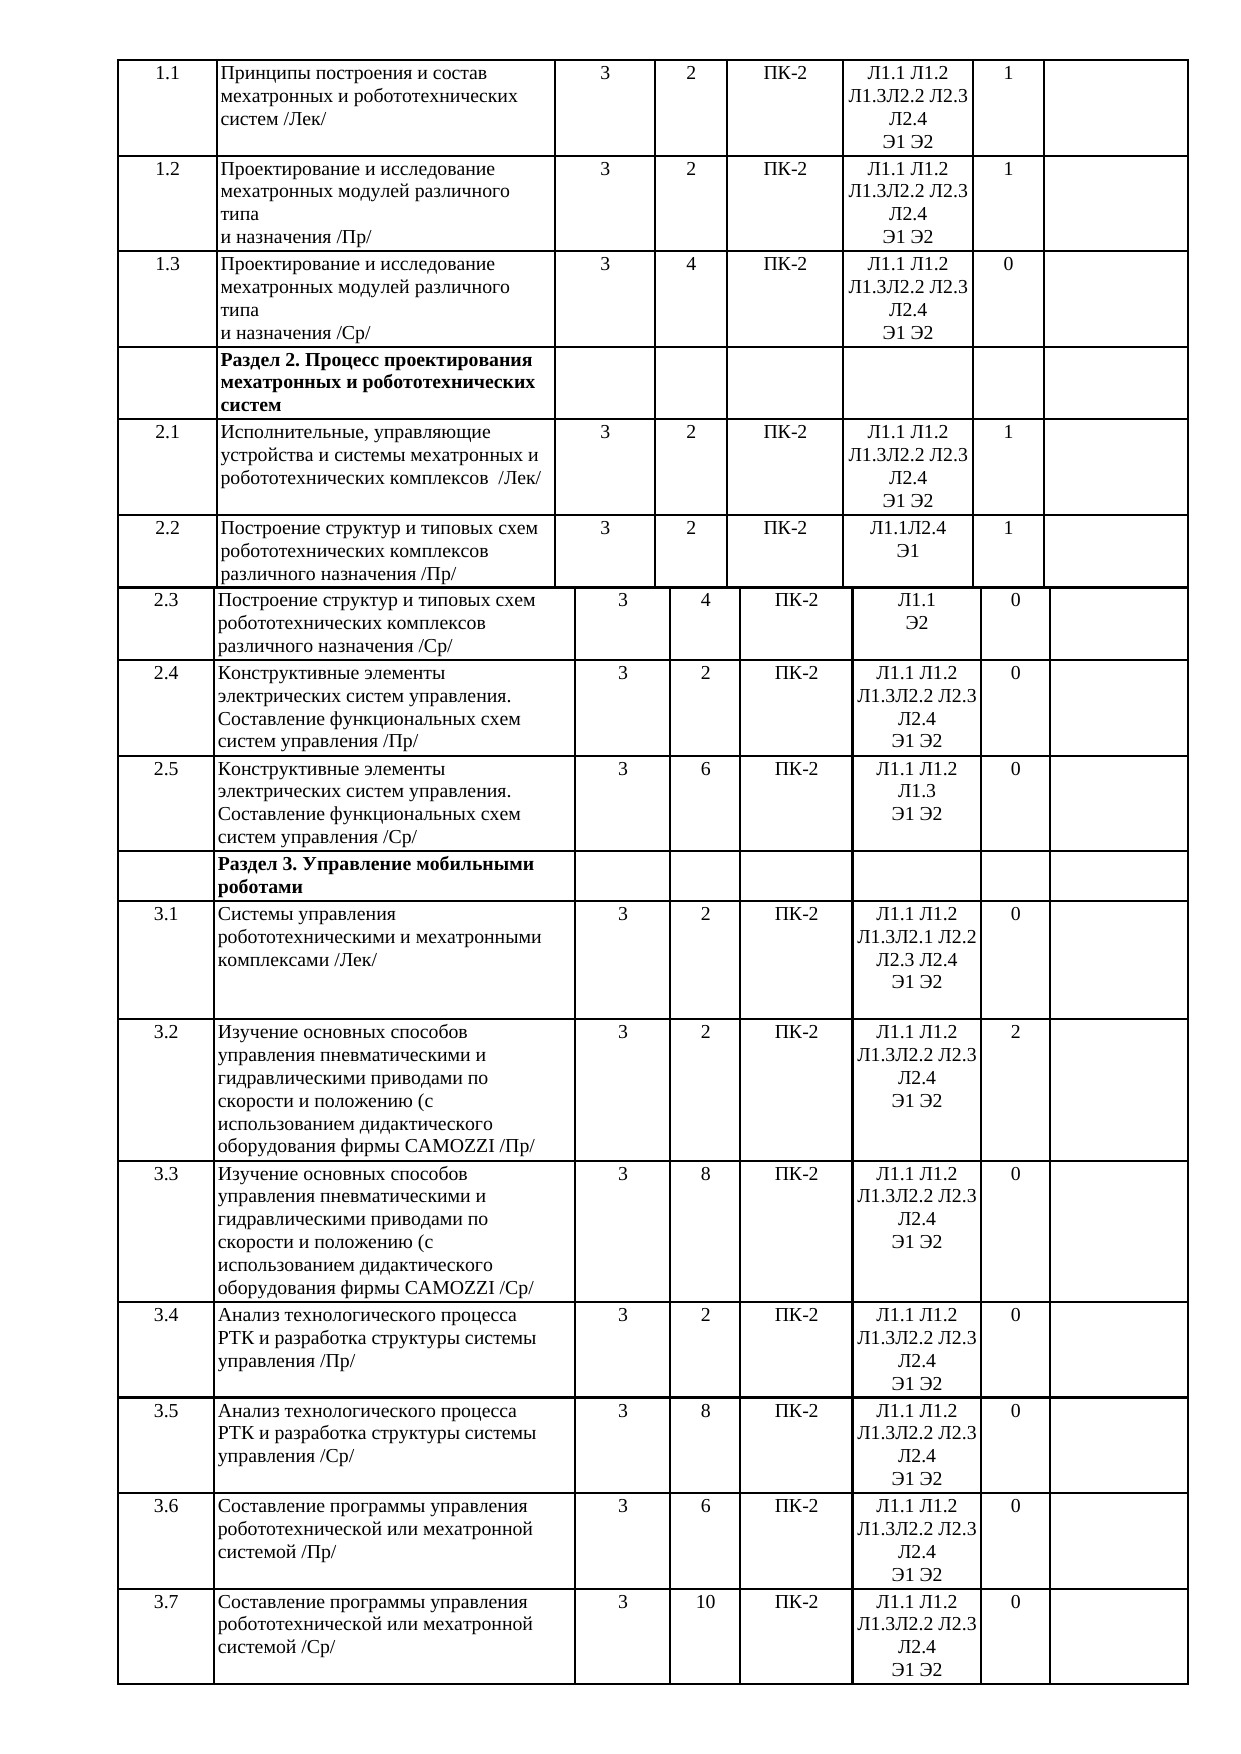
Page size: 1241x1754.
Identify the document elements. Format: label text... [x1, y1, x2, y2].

table_cell Л1.1 Л1.2 Л1.3Л2.2 Л2.3 Л2.4 Э1 Э2 [854, 661, 980, 754]
table_cell ПК-2 [741, 1494, 851, 1587]
table_cell 0 [974, 252, 1043, 346]
table_cell 3 [576, 1162, 669, 1301]
table_cell 3 [576, 661, 669, 754]
table_cell Л1.1Л2.4 Э1 [844, 516, 972, 586]
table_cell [854, 1590, 980, 1683]
table_cell [741, 852, 851, 900]
table_cell [119, 348, 216, 418]
table_cell ПК-2 [741, 1590, 851, 1683]
table_cell Построение структур и типовых схем робототехнических комплексов различного назначения /Ср/ [215, 589, 574, 659]
table_cell [1045, 157, 1187, 250]
table_cell [854, 852, 980, 900]
table_cell 6 [671, 757, 739, 850]
table_cell 6 [671, 1494, 739, 1587]
table_cell ПК-2 [728, 420, 842, 514]
table_cell Л1.1 Л1.2 Л1.3Л2.2 Л2.3 Л2.4 Э1 Э2 [854, 1303, 980, 1396]
table_cell Л1.1 Л1.2 Л1.3Л2.2 Л2.3 Л2.4 Э1 Э2 [854, 1399, 980, 1492]
table_cell Л1.1 Л1.2 Л1.3Л2.2 Л2.3 Л2.4 Э1 Э2 [854, 1020, 980, 1159]
table_cell Л1.1 Э2 [854, 589, 980, 659]
table_cell 2 [671, 1303, 739, 1396]
table_cell [671, 852, 739, 900]
table_cell 3 [556, 516, 654, 586]
table_cell 1 [974, 516, 1043, 586]
table_cell [656, 348, 726, 418]
table_cell 2.2 [119, 516, 216, 586]
table_cell Принципы построения и состав мехатронных и робототехнических систем /Лек/ [218, 61, 554, 154]
table_cell 3 [576, 1494, 669, 1587]
table_cell Составление программы управления робототехнической или мехатронной системой /Пр/ [215, 1494, 574, 1587]
table_cell ПК-2 [728, 61, 842, 154]
table_cell 3.5 [119, 1399, 213, 1492]
table_cell Составление программы управления робототехнической или мехатронной системой /Ср/ [215, 1590, 574, 1683]
table_cell ПК-2 [741, 589, 851, 659]
table_cell [1051, 1162, 1187, 1301]
table_cell [1051, 1494, 1187, 1587]
table_cell [119, 852, 213, 900]
table_cell 0 [982, 661, 1049, 754]
table_cell Раздел 2. Процесс проектирования мехатронных и робототехнических систем [218, 348, 554, 418]
table_cell 3 [556, 157, 654, 250]
table_cell 2 [656, 157, 726, 250]
table_cell 1.1 [119, 61, 216, 154]
table_cell Л1.1 Л1.2 Л1.3Л2.2 Л2.3 Л2.4 Э1 Э2 [844, 420, 972, 514]
table_cell ПК-2 [741, 902, 851, 1018]
table_cell 0 [982, 1494, 1049, 1587]
table_cell 8 [671, 1162, 739, 1301]
table_cell [1051, 1303, 1187, 1396]
table_cell [1051, 1020, 1187, 1159]
table_cell 8 [671, 1399, 739, 1492]
table_cell 0 [982, 1590, 1049, 1683]
table_cell 3.7 [119, 1590, 213, 1683]
table_cell ПК-2 [741, 661, 851, 754]
table_cell Конструктивные элементы электрических систем управления. Составление функциональных схем систем управления /Ср/ [215, 757, 574, 850]
table_cell 2.1 [119, 420, 216, 514]
table_cell 3 [576, 589, 669, 659]
table_cell ПК-2 [741, 1303, 851, 1396]
table_cell ПК-2 [728, 516, 842, 586]
table_cell 3.1 [119, 902, 213, 1018]
table_cell [728, 348, 842, 418]
table_cell 3 [576, 1590, 669, 1683]
table_cell Проектирование и исследование мехатронных модулей различного типа и назначения /Ср/ [218, 252, 554, 346]
table_cell ПК-2 [741, 1162, 851, 1301]
table_cell [1051, 852, 1187, 900]
table_cell 2.3 [119, 589, 213, 659]
table_cell Системы управления робототехническими и мехатронными комплексами /Лек/ [215, 902, 574, 1018]
table_cell 3 [576, 1020, 669, 1159]
table_cell 0 [982, 589, 1049, 659]
table_cell 0 [982, 1303, 1049, 1396]
table_cell Анализ технологического процесса РТК и разработка структуры системы управления /Пр/ [215, 1303, 574, 1396]
table_cell [1045, 252, 1187, 346]
table_cell 2 [656, 516, 726, 586]
table_cell Конструктивные элементы электрических систем управления. Составление функциональных схем систем управления /Пр/ [215, 661, 574, 754]
table_cell 2.4 [119, 661, 213, 754]
table_cell Л1.1 Л1.2 Л1.3Л2.2 Л2.3 Л2.4 Э1 Э2 [844, 252, 972, 346]
table_cell [1051, 902, 1187, 1018]
table_cell [974, 348, 1043, 418]
table_cell 1.3 [119, 252, 216, 346]
table_cell 0 [982, 1399, 1049, 1492]
table_cell [1045, 420, 1187, 514]
table_cell 10 [671, 1590, 739, 1683]
table_cell [1051, 589, 1187, 659]
table_cell 3 [576, 1303, 669, 1396]
table_cell ПК-2 [741, 1020, 851, 1159]
table_cell 2 [982, 1020, 1049, 1159]
table_cell 2.5 [119, 757, 213, 850]
table_cell 2 [656, 61, 726, 154]
table_cell [982, 852, 1049, 900]
table_cell [1051, 757, 1187, 850]
table_cell 3 [556, 252, 654, 346]
table_cell 0 [982, 1162, 1049, 1301]
table_cell Проектирование и исследование мехатронных модулей различного типа и назначения /Пр/ [218, 157, 554, 250]
table_cell ПК-2 [728, 252, 842, 346]
table_cell 4 [656, 252, 726, 346]
table_cell Л1.1 Л1.2 Л1.3Л2.2 Л2.3 Л2.4 Э1 Э2 [844, 157, 972, 250]
table_cell 3 [556, 61, 654, 154]
table_cell [844, 348, 972, 418]
table_cell 3.3 [119, 1162, 213, 1301]
table_cell 3 [576, 757, 669, 850]
table_cell 2 [671, 661, 739, 754]
table_cell [1051, 1590, 1187, 1683]
table_cell [1045, 348, 1187, 418]
table_cell Л1.1 Л1.2 Л1.3 Э1 Э2 [854, 757, 980, 850]
table_cell [1045, 516, 1187, 586]
table_cell 3 [576, 902, 669, 1018]
table_cell ПК-2 [728, 157, 842, 250]
table_cell 0 [982, 902, 1049, 1018]
table_cell Л1.1 Л1.2 Л1.3Л2.2 Л2.3 Л2.4 Э1 Э2 [844, 61, 972, 154]
table_cell Л1.1 Л1.2 Л1.3Л2.2 Л2.3 Л2.4 Э1 Э2 [854, 1494, 980, 1587]
table_cell 0 [982, 757, 1049, 850]
table_cell ПК-2 [741, 757, 851, 850]
table_cell 2 [671, 1020, 739, 1159]
table_cell 1 [974, 157, 1043, 250]
table_cell [576, 852, 669, 900]
table_cell [556, 348, 654, 418]
table_cell [1051, 1399, 1187, 1492]
table_cell 1.2 [119, 157, 216, 250]
table_cell ПК-2 [741, 1399, 851, 1492]
table_cell Исполнительные, управляющие устройства и системы мехатронных и робототехнических комплексов /Лек/ [218, 420, 554, 514]
table_cell 3.6 [119, 1494, 213, 1587]
table_cell 3.2 [119, 1020, 213, 1159]
table_cell Изучение основных способов управления пневматическими и гидравлическими приводами по скорости и положению (с использованием дидактического оборудования фирмы CAMOZZI /Ср/ [215, 1162, 574, 1301]
table_cell 3.4 [119, 1303, 213, 1396]
table_cell Раздел 3. Управление мобильными роботами [215, 852, 574, 900]
table_cell [1051, 661, 1187, 754]
table_cell 2 [656, 420, 726, 514]
table_cell Анализ технологического процесса РТК и разработка структуры системы управления /Ср/ [215, 1399, 574, 1492]
table_cell 3 [556, 420, 654, 514]
table_cell Изучение основных способов управления пневматическими и гидравлическими приводами по скорости и положению (с использованием дидактического оборудования фирмы CAMOZZI /Пр/ [215, 1020, 574, 1159]
table_cell Л1.1 Л1.2 Л1.3Л2.1 Л2.2 Л2.3 Л2.4 Э1 Э2 [854, 902, 980, 1018]
table_cell 3 [576, 1399, 669, 1492]
table_cell Л1.1 Л1.2 Л1.3Л2.2 Л2.3 Л2.4 Э1 Э2 [854, 1162, 980, 1301]
table_cell [1045, 61, 1187, 154]
table_cell 1 [974, 420, 1043, 514]
table_cell 2 [671, 902, 739, 1018]
table_cell 1 [974, 61, 1043, 154]
table_cell 4 [671, 589, 739, 659]
table_cell Построение структур и типовых схем робототехнических комплексов различного назначения /Пр/ [218, 516, 554, 586]
